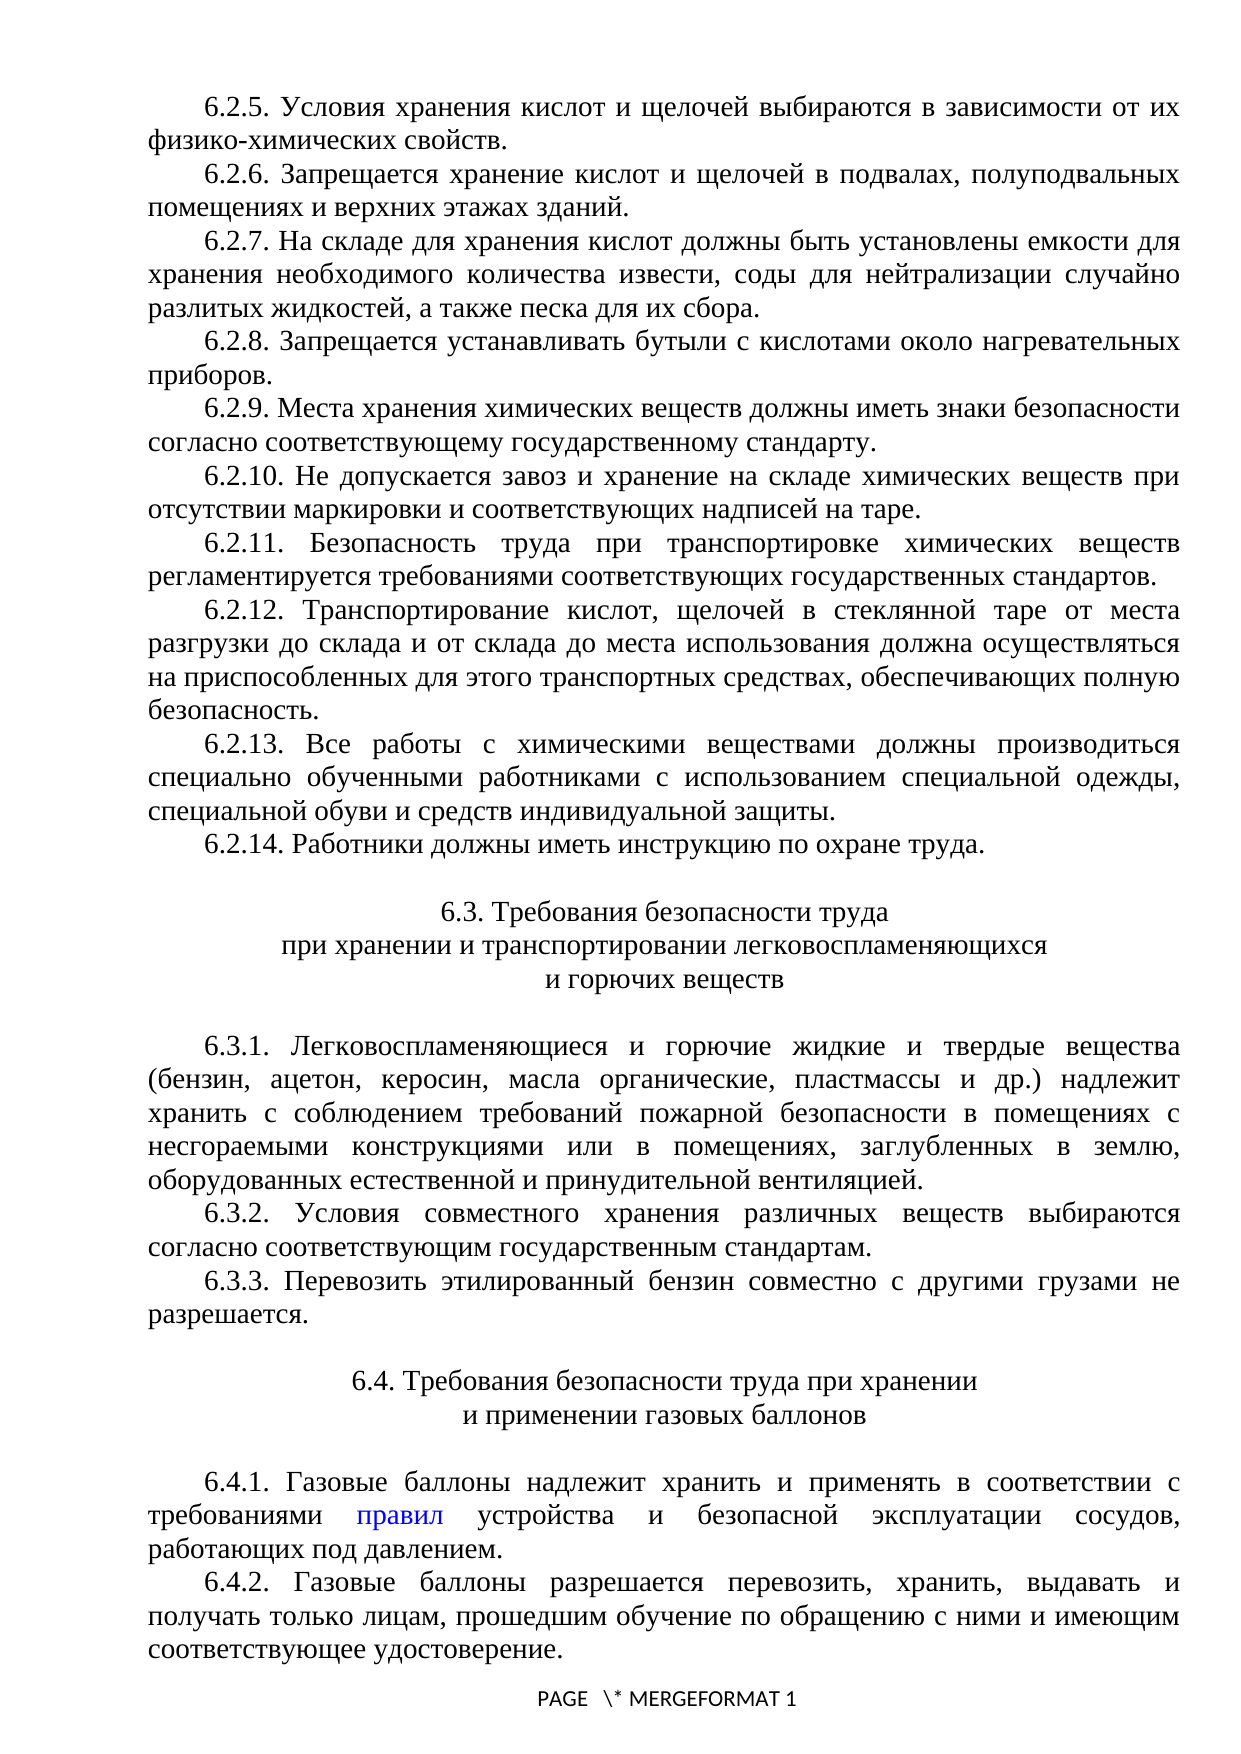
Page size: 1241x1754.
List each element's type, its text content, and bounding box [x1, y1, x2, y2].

text 6.3.3. Перевозить этилированный бензин совместно с другими грузами не разрешается. [148, 1263, 1181, 1330]
text 6.3.1. Легковоспламеняющиеся и горючие жидкие и твердые вещества (бензин, ацетон, керосин, масла органические, пластмассы и др.) надлежит хранить с соблюдением требований пожарной безопасности в помещениях с несгораемыми конструкциями или в помещениях, заглубленных в землю, оборудованных естественной и принудительной вентиляцией. [148, 1028, 1181, 1196]
text 6.2.7. На складе для хранения кислот должны быть установлены емкости для хранения необходимого количества извести, соды для нейтрализации случайно разлитых жидкостей, а также песка для их сбора. [148, 223, 1181, 323]
text 6.4. Требования безопасности труда при хранении [148, 1363, 1181, 1397]
text 6.4.1. Газовые баллоны надлежит хранить и применять в соответствии с требованиями правил устройства и безопасной эксплуатации сосудов, работающих под давлением. [148, 1464, 1181, 1564]
text 6.2.12. Транспортирование кислот, щелочей в стеклянной таре от места разгрузки до склада и от склада до места использования должна осуществляться на приспособленных для этого транспортных средствах, обеспечивающих полную безопасность. [148, 592, 1181, 726]
text 6.2.8. Запрещается устанавливать бутыли с кислотами около нагревательных приборов. [148, 323, 1181, 391]
text и применении газовых баллонов [148, 1397, 1181, 1430]
text 6.4.2. Газовые баллоны разрешается перевозить, хранить, выдавать и получать только лицам, прошедшим обучение по обращению с ними и имеющим соответствующее удостоверение. [148, 1564, 1181, 1665]
text 6.3. Требования безопасности труда [148, 894, 1181, 927]
text 6.2.14. Работники должны иметь инструкцию по охране труда. [148, 827, 1181, 860]
text при хранении и транспортировании легковоспламеняющихся [148, 927, 1181, 961]
text 6.2.6. Запрещается хранение кислот и щелочей в подвалах, полуподвальных помещениях и верхних этажах зданий. [148, 156, 1181, 223]
text 6.2.10. Не допускается завоз и хранение на складе химических веществ при отсутствии маркировки и соответствующих надписей на таре. [148, 458, 1181, 525]
text 6.2.9. Места хранения химических веществ должны иметь знаки безопасности согласно соответствующему государственному стандарту. [148, 391, 1181, 458]
text 6.3.2. Условия совместного хранения различных веществ выбираются согласно соответствующим государственным стандартам. [148, 1196, 1181, 1263]
text и горючих веществ [148, 961, 1181, 994]
text 6.2.11. Безопасность труда при транспортировке химических веществ регламентируется требованиями соответствующих государственных стандартов. [148, 525, 1181, 592]
text 6.2.13. Все работы с химическими веществами должны производиться специально обученными работниками с использованием специальной одежды, специальной обуви и средств индивидуальной защиты. [148, 726, 1181, 827]
text 6.2.5. Условия хранения кислот и щелочей выбираются в зависимости от их физико-химических свойств. [148, 89, 1181, 156]
